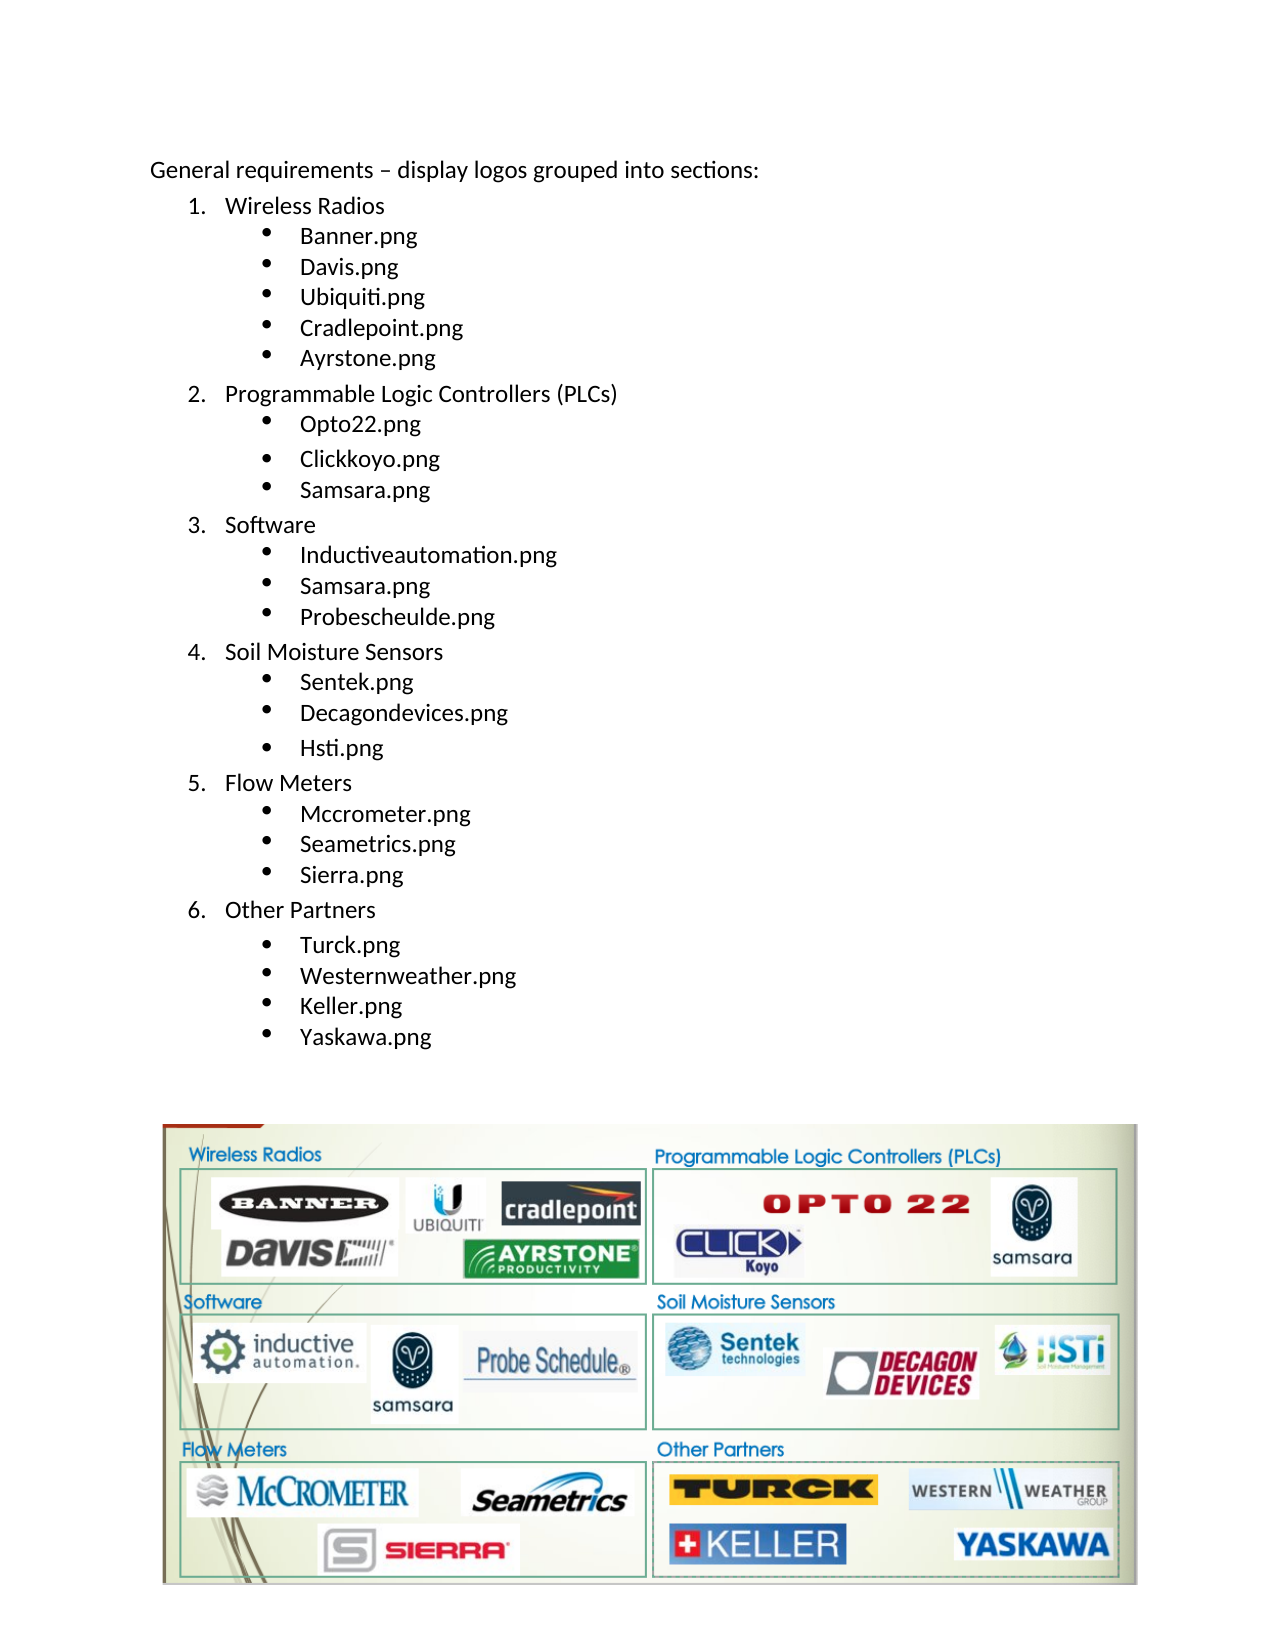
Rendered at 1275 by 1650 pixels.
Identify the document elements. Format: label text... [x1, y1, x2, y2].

list Samsara.png [262, 474, 1125, 504]
list Davis.png [262, 251, 1125, 281]
list Cradlepoint.png [262, 312, 1125, 342]
list Ayrstone.png [262, 342, 1125, 373]
list Other Partners [187, 889, 1125, 925]
list Ubiquiti.png [262, 281, 1125, 312]
list Hsti.png [262, 727, 1125, 763]
text General requirements – display logos grouped into sections: [150, 150, 1125, 185]
list Clickkoyo.png [262, 439, 1125, 474]
list Flow Meters [187, 763, 1125, 798]
list Yaskawa.png [262, 1021, 1125, 1051]
list Turck.png [262, 925, 1125, 960]
list Westernweather.png [262, 960, 1125, 990]
list Keller.png [262, 990, 1125, 1021]
list Samsara.png [262, 570, 1125, 601]
list Programmable Logic Controllers (PLCs) [187, 373, 1125, 408]
list Seametrics.png [262, 828, 1125, 859]
list Sierra.png [262, 859, 1125, 889]
list Wireless Radios [187, 185, 1125, 220]
list Software [187, 504, 1125, 540]
picture [162, 1124, 1138, 1585]
list Sentek.png [262, 666, 1125, 697]
list Mccrometer.png [262, 798, 1125, 828]
list Banner.png [262, 220, 1125, 251]
list Inductiveautomation.png [262, 540, 1125, 570]
list Soil Moisture Sensors [187, 631, 1125, 666]
list Opto22.png [262, 408, 1125, 439]
list Probescheulde.png [262, 601, 1125, 631]
list Decagondevices.png [262, 697, 1125, 727]
